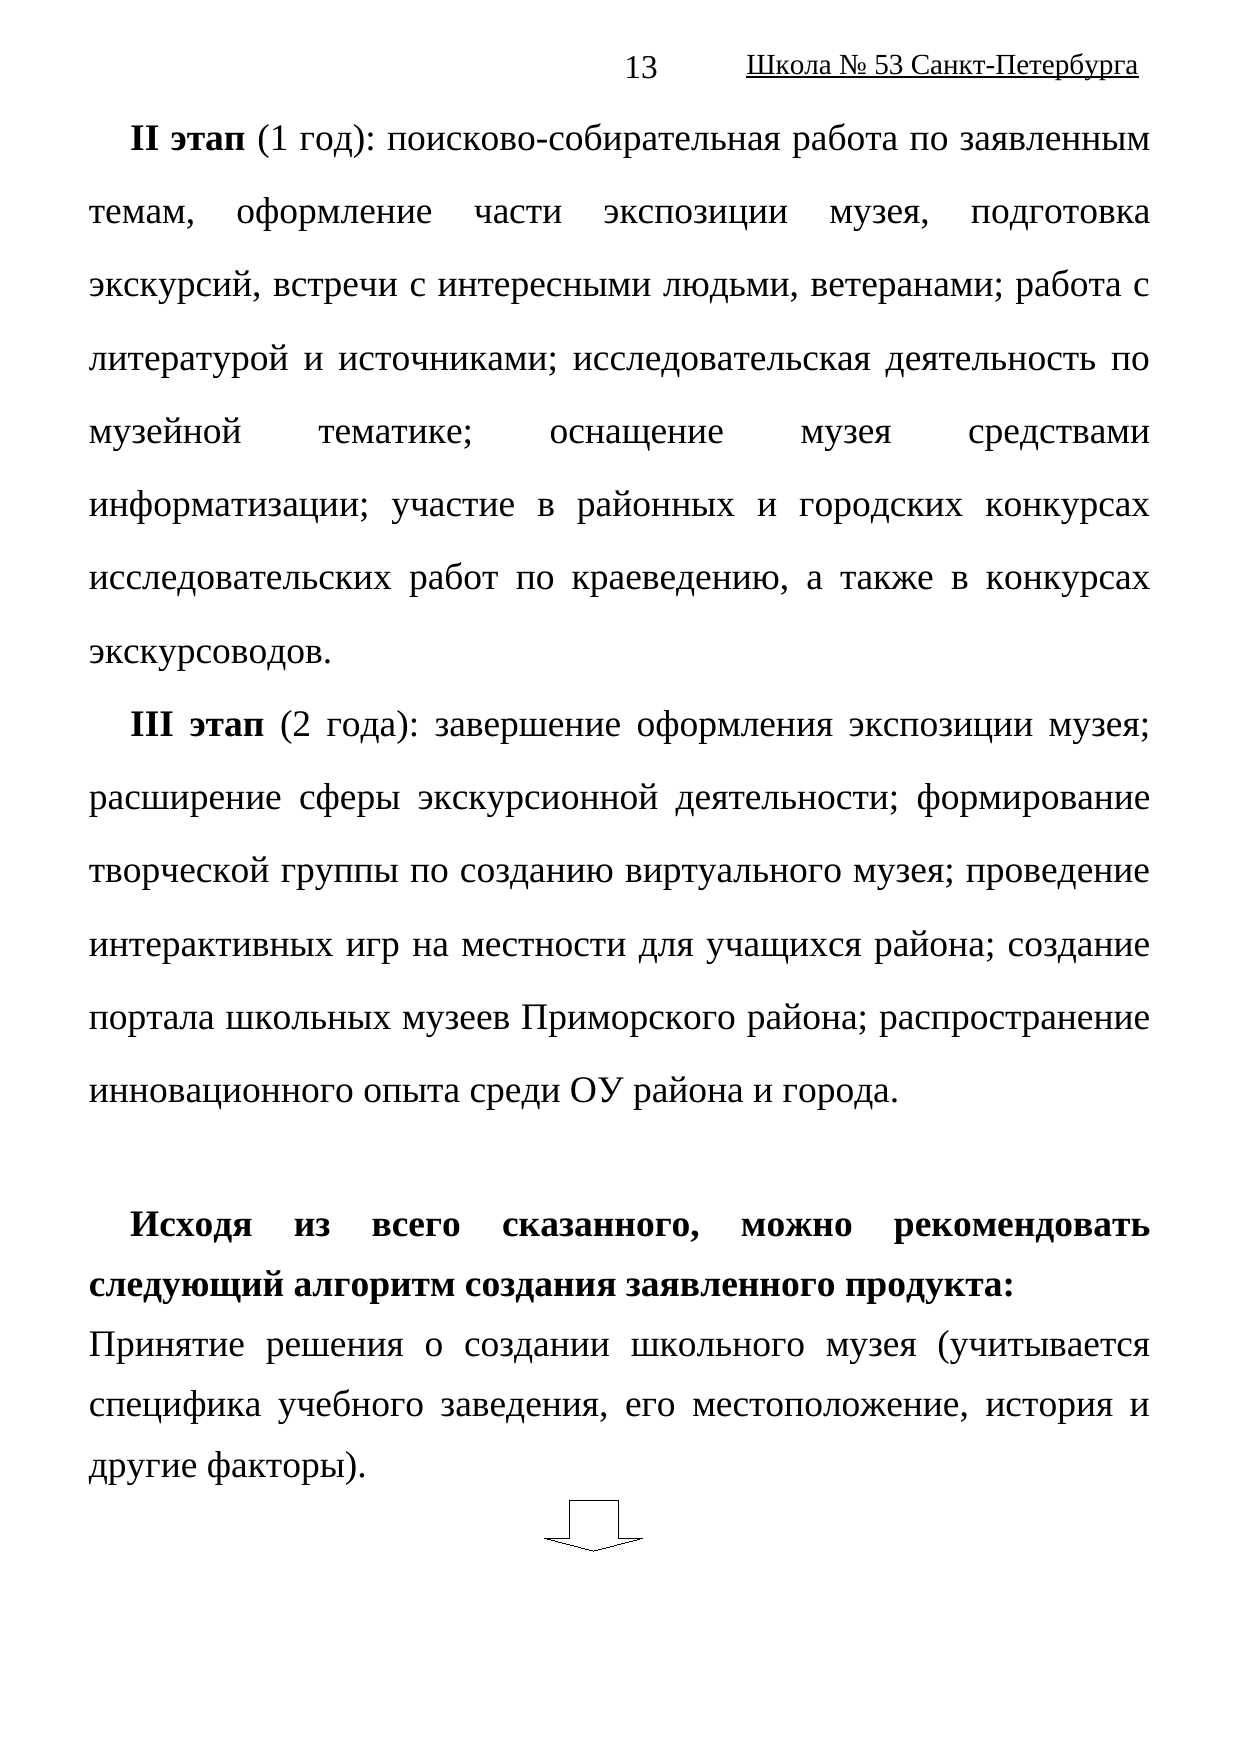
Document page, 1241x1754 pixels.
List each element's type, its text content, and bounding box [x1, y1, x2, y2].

text Исходя из всего сказанного, можно рекомендовать следующий алгоритм создания заявленного продукта: [89, 1201, 1152, 1304]
text III этап (2 года): завершение оформления экспозиции музея; расширение сферы экскурсионной деятельности; формирование творческой группы по созданию виртуального музея; проведение интерактивных игр на местности для учащихся района; создание портала школьных музеев Приморского района; распространение инновационного опыта среди ОУ района и города. [89, 701, 1152, 1111]
text II этап (1 год): поисково-собирательная работа по заявленным темам, оформление части экспозиции музея, подготовка экскурсий, встречи с интересными людьми, ветеранами; работа с литературой и источниками; исследовательская деятельность по музейной тематике; оснащение музея средствами информатизации; участие в районных и городских конкурсах исследовательских работ по краеведению, а также в конкурсах экскурсоводов. [89, 115, 1152, 671]
text Принятие решения о создании школьного музея (учитывается специфика учебного заведения, его местоположение, история и другие факторы). [89, 1322, 1152, 1485]
